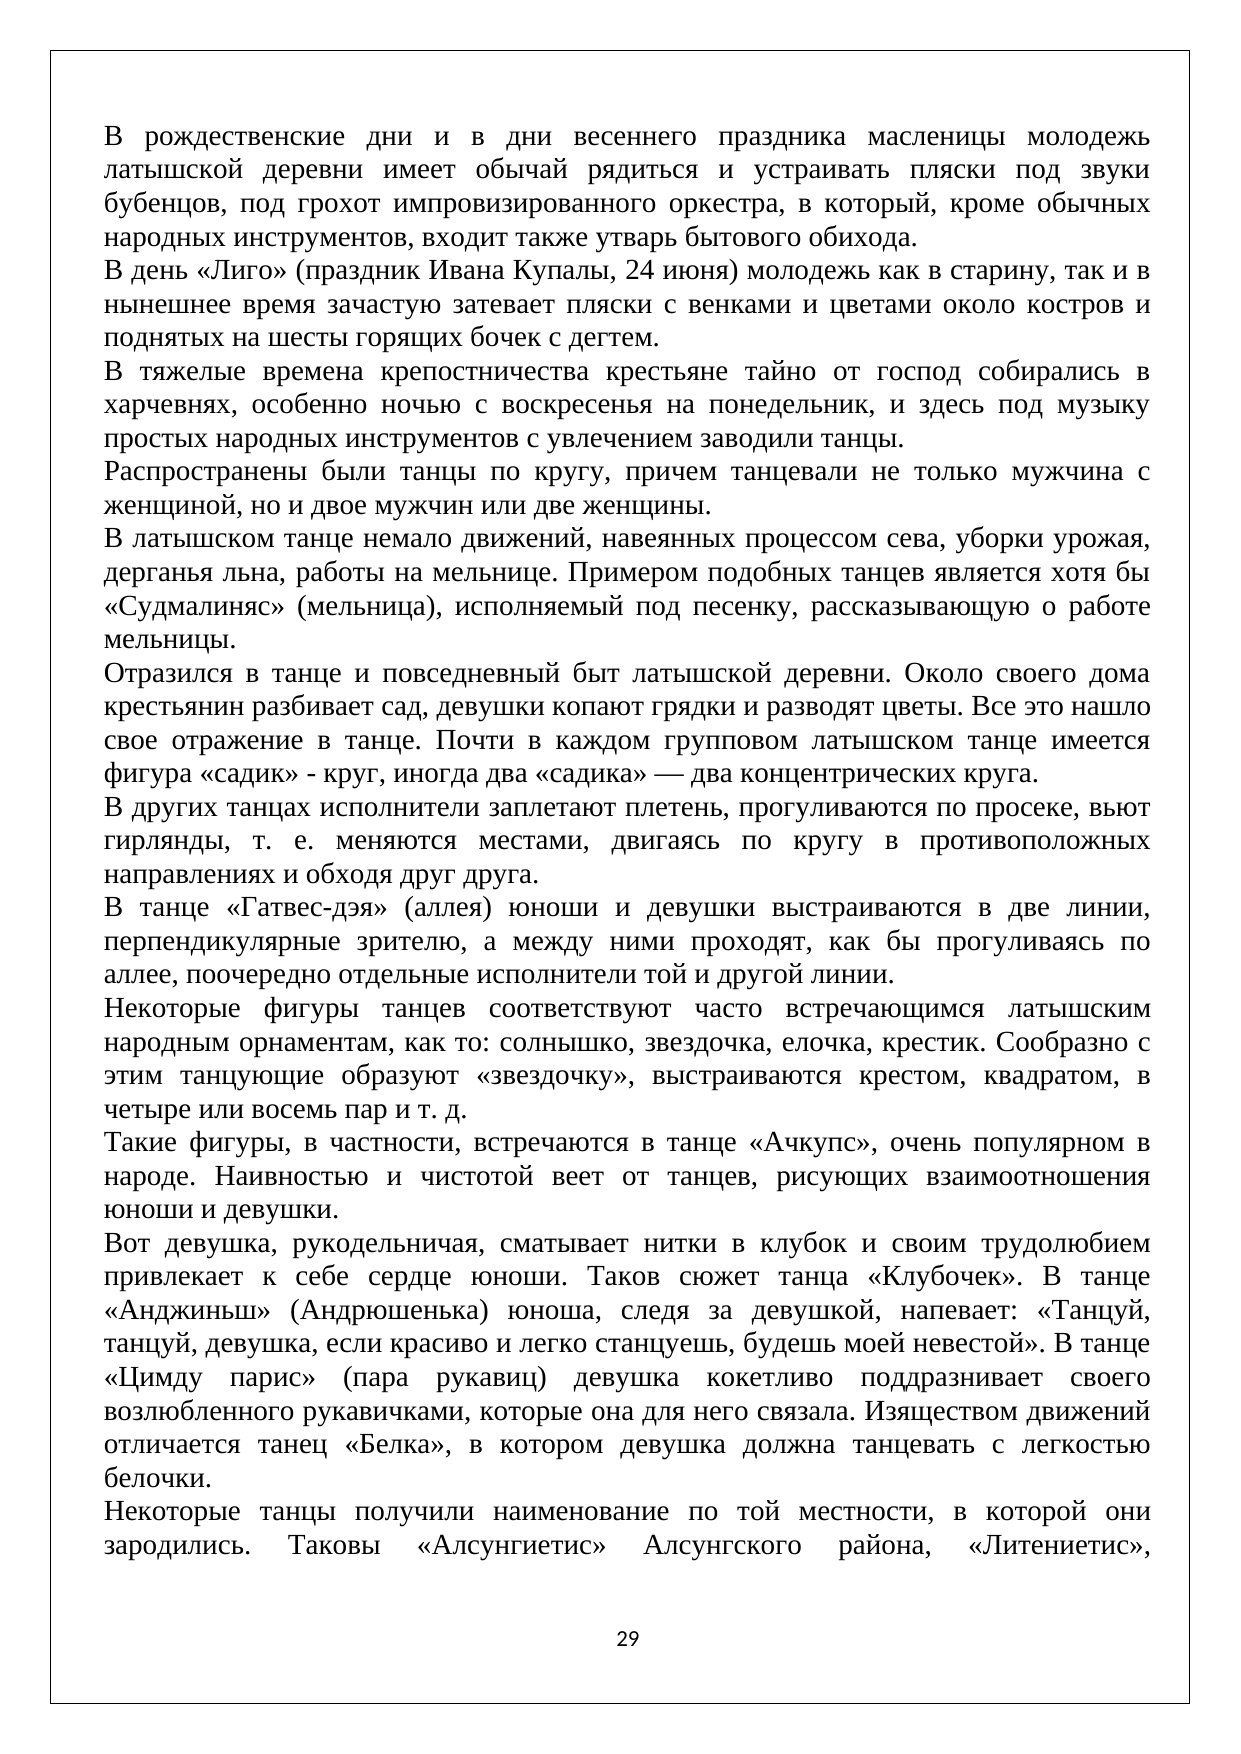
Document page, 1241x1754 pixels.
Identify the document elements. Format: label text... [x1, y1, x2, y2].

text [103, 1493, 1152, 1560]
text Такие фигуры, в частности, встречаются в танце «Ачкупс», очень популярном в народе. Наивностью и чистотой веет от танцев, рисующих взаимоотношения юноши и девушки. [103, 1124, 1152, 1225]
text Распространены были танцы по кругу, причем танцевали не только мужчина с женщиной, но и двое мужчин или две женщины. [103, 453, 1152, 521]
text Отразился в танце и повседневный быт латышской деревни. Около своего дома крестьянин разбивает сад, девушки копают грядки и разводят цветы. Все это нашло свое отражение в танце. Почти в каждом групповом латышском танце имеется фигура «садик» - круг, иногда два «садика» — два концентрических круга. [103, 655, 1152, 789]
text Некоторые фигуры танцев соответствуют часто встречающимся латышским народным орнаментам, как то: солнышко, звездочка, елочка, крестик. Сообразно с этим танцующие образуют «звездочку», выстраиваются крестом, квадратом, в четыре или восемь пар и т. д. [103, 990, 1152, 1124]
text В тяжелые времена крепостничества крестьяне тайно от господ собирались в харчевнях, особенно ночью с воскресенья на понедельник, и здесь под музыку простых народных инструментов с увлечением заводили танцы. [103, 353, 1152, 453]
text Вот девушка, рукодельничая, сматывает нитки в клубок и своим трудолюбием привлекает к себе сердце юноши. Таков сюжет танца «Клубочек». В танце «Анджиньш» (Андрюшенька) юноша, следя за девушкой, напевает: «Танцуй, танцуй, девушка, если красиво и легко станцуешь, будешь моей невестой». В танце «Цимду парис» (пара рукавиц) девушка кокетливо поддразнивает своего возлюбленного рукавичками, которые она для него связала. Изяществом движений отличается танец «Белка», в котором девушка должна танцевать с легкостью белочки. [103, 1225, 1152, 1493]
text В других танцах исполнители заплетают плетень, прогуливаются по просеке, вьют гирлянды, т. е. меняются местами, двигаясь по кругу в противоположных направлениях и обходя друг друга. [103, 789, 1152, 889]
text В танце «Гатвес-дэя» (аллея) юноши и девушки выстраиваются в две линии, перпендикулярные зрителю, а между ними проходят, как бы прогуливаясь по аллее, поочередно отдельные исполнители той и другой линии. [103, 889, 1152, 990]
text В день «Лиго» (праздник Ивана Купалы, 24 июня) молодежь как в старину, так и в нынешнее время зачастую затевает пляски с венками и цветами около костров и поднятых на шесты горящих бочек с дегтем. [103, 252, 1152, 353]
text В латышском танце немало движений, навеянных процессом сева, уборки урожая, дерганья льна, работы на мельнице. Примером подобных танцев является хотя бы «Судмалиняс» (мельница), исполняемый под песенку, рассказывающую о работе мельницы. [103, 521, 1152, 655]
text В рождественские дни и в дни весеннего праздника масленицы молодежь латышской деревни имеет обычай рядиться и устраивать пляски под звуки бубенцов, под грохот импровизированного оркестра, в который, кроме обычных народных инструментов, входит также утварь бытового обихода. [103, 118, 1152, 252]
